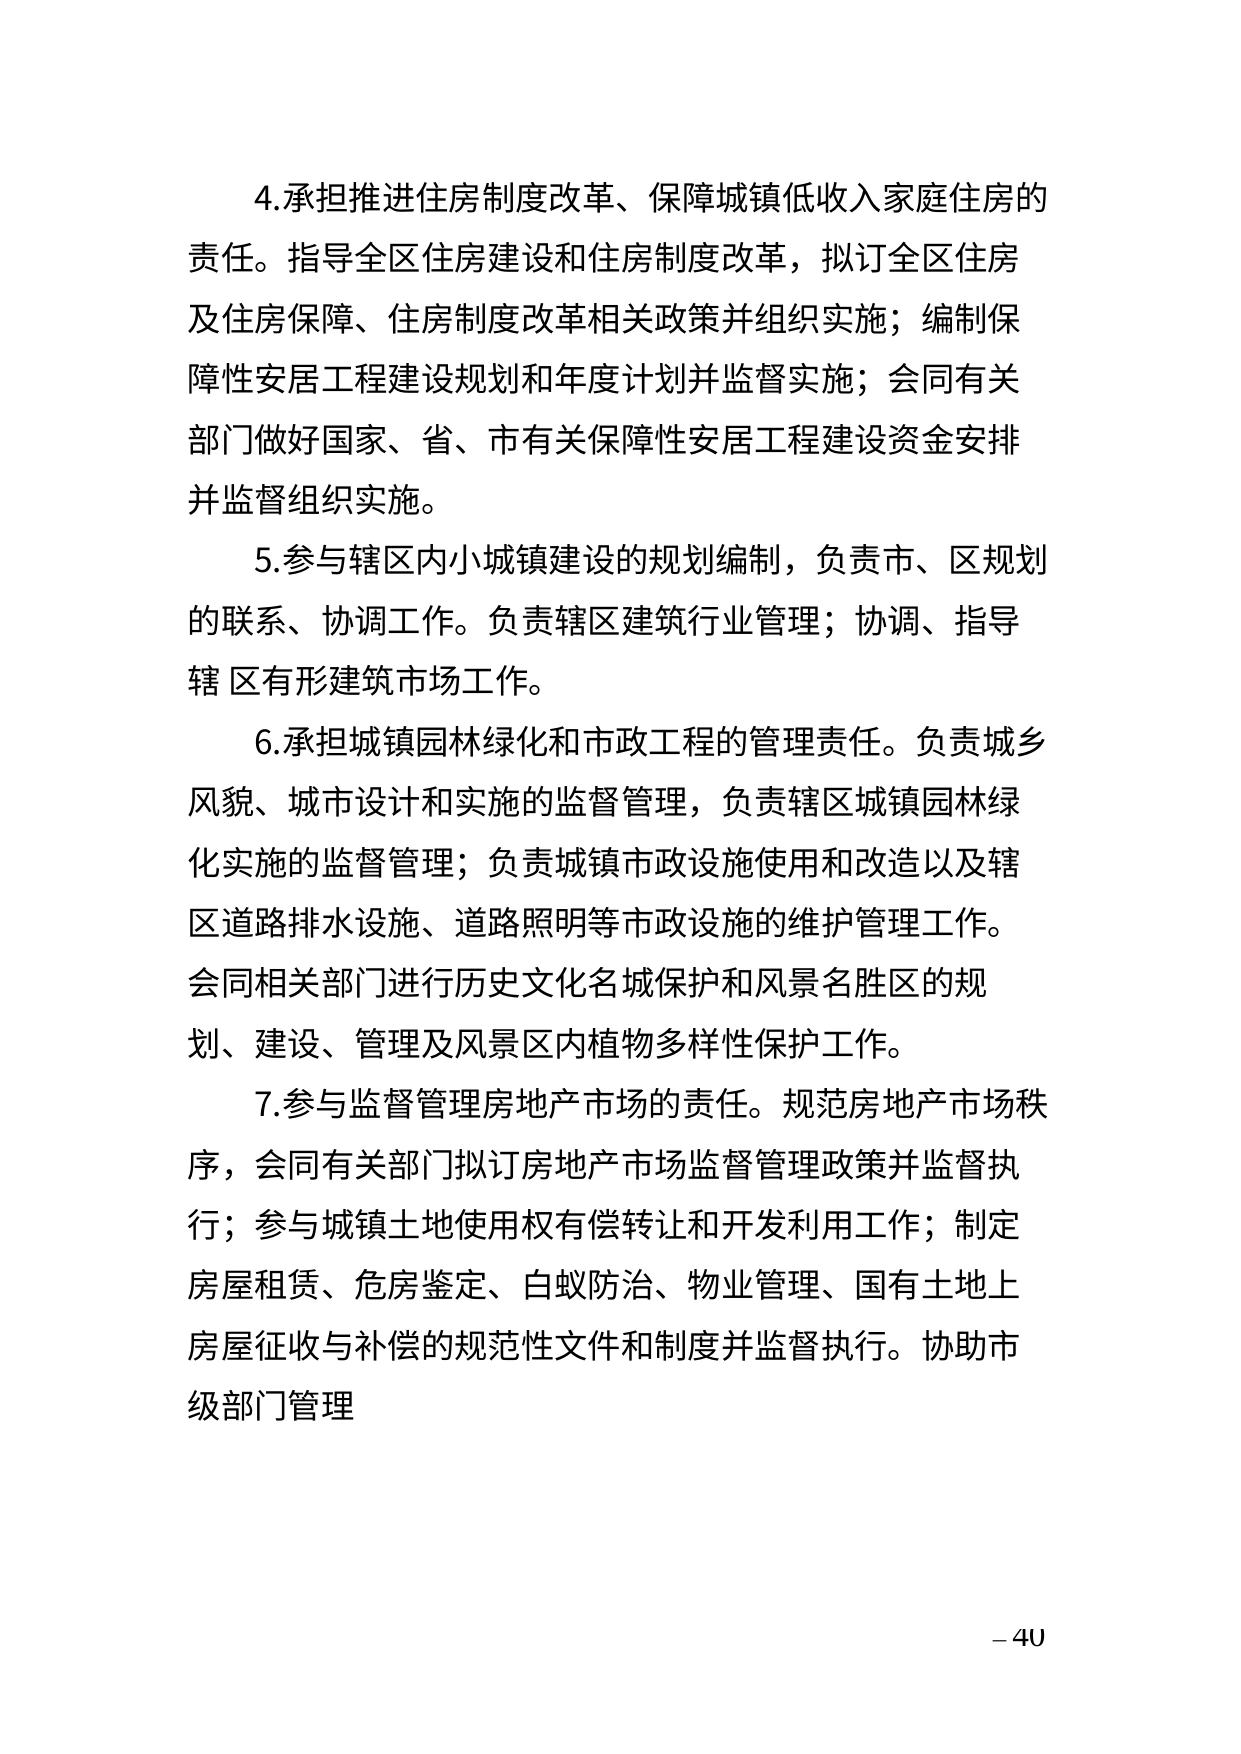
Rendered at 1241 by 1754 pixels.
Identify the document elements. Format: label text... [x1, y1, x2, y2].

list 4.承担推进住房制度改革、保障城镇低收入家庭住房的责任。指导全区住房建设和住房制度改革，拟订全区住房及住房保障、住房制度改革相关政策并组织实施；编制保障性安居工程建设规划和年度计划并监督实施；会同有关部门做好国家、省、市有关保障性安居工程建设资金安排并监督组织实施。 [187, 162, 1053, 524]
list 7.参与监督管理房地产市场的责任。规范房地产市场秩 序，会同有关部门拟订房地产市场监督管理政策并监督执行；参与城镇土地使用权有偿转让和开发利用工作；制定房屋租赁、危房鉴定、白蚁防治、物业管理、国有土地上房屋征收与补偿的规范性文件和制度并监督执行。协助市级部门管理 [187, 1068, 1053, 1431]
list 6.承担城镇园林绿化和市政工程的管理责任。负责城乡风貌、城市设计和实施的监督管理，负责辖区城镇园林绿化实施的监督管理；负责城镇市政设施使用和改造以及辖区道路排水设施、道路照明等市政设施的维护管理工作。会同相关部门进行历史文化名城保护和风景名胜区的规划、建设、管理及风景区内植物多样性保护工作。 [187, 706, 1053, 1068]
list 5.参与辖区内小城镇建设的规划编制，负责市、区规划的联系、协调工作。负责辖区建筑行业管理；协调、指导辖 区有形建筑市场工作。 [187, 524, 1053, 706]
